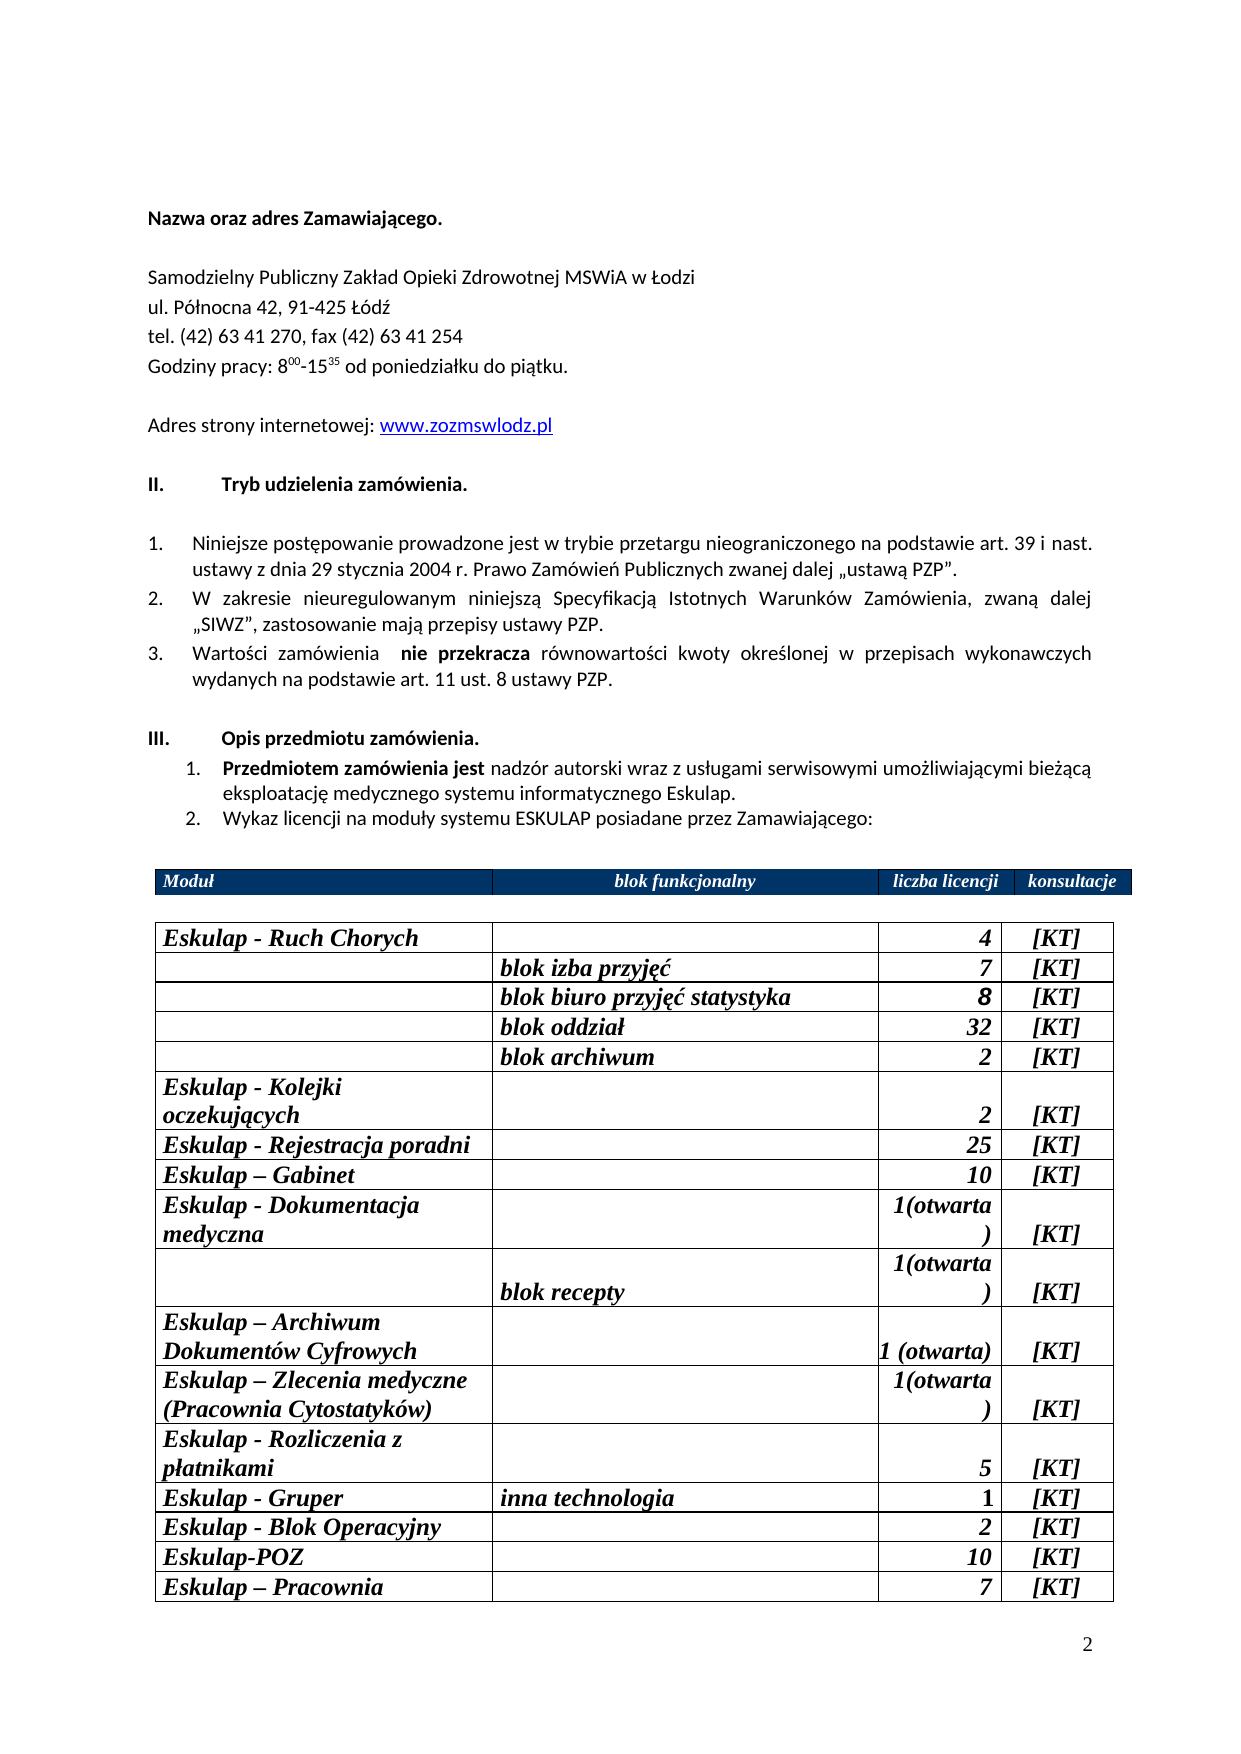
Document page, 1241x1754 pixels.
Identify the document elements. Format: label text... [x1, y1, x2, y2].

table_cell Eskulap - Kolejki oczekujących [156, 1072, 492, 1129]
table_cell [KT] [1002, 1072, 1113, 1129]
table_cell [KT] [1002, 983, 1113, 1011]
table_header blok funkcjonalny [493, 869, 878, 895]
table_cell 0 [156, 1012, 492, 1041]
table_header konsultacje [1015, 870, 1131, 895]
table_cell Eskulap – Archiwum Dokumentów Cyfrowych [156, 1307, 492, 1364]
table_cell [156, 1249, 492, 1306]
table_cell 2 [879, 1072, 1001, 1129]
text II. Tryb udzielenia zamówienia. [148, 471, 1093, 497]
table_header 0 [493, 923, 878, 952]
table_header Moduł [156, 870, 492, 895]
list Wartości zamówienia nie przekracza równowartości kwoty określonej w przepisach wykonawczych wydanych na podstawie art. 11 ust. 8 ustawy PZP. [148, 641, 1093, 691]
table_cell [493, 1542, 878, 1571]
table_cell [KT] [1002, 1042, 1113, 1071]
table_cell 10 [879, 1542, 1001, 1571]
table_cell [KT] [1002, 953, 1113, 981]
table_cell [KT] [1002, 1160, 1113, 1189]
list Wykaz licencji na moduły systemu ESKULAP posiadane przez Zamawiającego: [185, 806, 1093, 831]
table_cell Eskulap - Rozliczenia z płatnikami [156, 1424, 492, 1482]
table_cell Eskulap - Rejestracja poradni [156, 1130, 492, 1159]
list Niniejsze postępowanie prowadzone jest w trybie przetargu nieograniczonego na podstawie art. 39 i nast. ustawy z dnia 29 stycznia 2004 r. Prawo Zamówień Publicznych zwanej dalej „ustawą PZP”. [148, 531, 1093, 581]
table_cell [KT] [1002, 1513, 1113, 1541]
table_cell 0 [156, 983, 492, 1011]
table_cell 32 [879, 1012, 1001, 1041]
table_cell Eskulap-POZ [156, 1542, 492, 1571]
text Nazwa oraz adres Zamawiającego. [148, 205, 1093, 231]
table_cell 7 [879, 1572, 1001, 1601]
table_cell [KT] [1002, 1366, 1113, 1423]
table_cell 2 [879, 1042, 1001, 1071]
table_header 4 [879, 923, 1001, 952]
table_cell blok biuro przyjęć statystyka [493, 983, 878, 1011]
table_cell [493, 1307, 878, 1364]
table_header [KT] [1002, 923, 1113, 952]
table_cell inna technologia [493, 1483, 878, 1511]
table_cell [156, 1572, 492, 1601]
table_cell 0 [493, 1190, 878, 1247]
table_cell [KT] [1002, 1130, 1113, 1159]
table_cell 0 [493, 1160, 878, 1189]
table_header liczba licencji [879, 870, 1014, 895]
list Przedmiotem zamówienia jest nadzór autorski wraz z usługami serwisowymi umożliwiającymi bieżącą eksploatację medycznego systemu informatycznego Eskulap. [185, 755, 1093, 806]
table_cell 0 [493, 1513, 878, 1541]
table_cell [KT] [1002, 1307, 1113, 1364]
table_cell 5 [879, 1424, 1001, 1482]
table_cell 7 [879, 953, 1001, 981]
text ul. Północna 42, 91-425 Łódź [148, 294, 1093, 319]
table_cell Blok Recepty blok recepty0 [493, 1249, 878, 1306]
table_cell [KT] [1002, 1572, 1113, 1601]
table_cell Eskulap - Gruper [156, 1483, 492, 1511]
table_cell 8 [879, 983, 1001, 1011]
text III. Opis przedmiotu zamówienia. [148, 725, 1093, 751]
table_cell [KT] [1002, 1249, 1113, 1306]
table_cell [KT] [1002, 1012, 1113, 1041]
table_cell Eskulap - Dokumentacja medyczna [156, 1190, 492, 1247]
table_cell 2 [879, 1513, 1001, 1541]
table_cell [KT] [1002, 1542, 1113, 1571]
table_cell 0 [156, 1042, 492, 1071]
list W zakresie nieuregulowanym niniejszą Specyfikacją Istotnych Warunków Zamówienia, zwaną dalej „SIWZ”, zastosowanie mają przepisy ustawy PZP. [148, 586, 1093, 636]
table_cell 1(otwarta) [879, 1249, 1001, 1306]
table_cell 0 [493, 1072, 878, 1129]
table_cell Eskulap - Blok Operacyjny [156, 1513, 492, 1541]
table_header Eskulap - Ruch Chorych [156, 923, 492, 952]
table_cell [KT] [1002, 1190, 1113, 1247]
table_cell 1 (otwarta) [879, 1307, 1001, 1364]
table_cell [493, 1572, 878, 1601]
text tel. (42) 63 41 270, fax (42) 63 41 254 [148, 323, 1093, 349]
table_cell Eskulap – Zlecenia medyczne (Pracownia Cytostatyków) [156, 1366, 492, 1423]
text Samodzielny Publiczny Zakład Opieki Zdrowotnej MSWiA w Łodzi [148, 264, 1093, 290]
table_cell [KT] [1002, 1424, 1113, 1482]
table_cell 10 [879, 1160, 1001, 1189]
table_cell blok archiwum [493, 1042, 878, 1071]
table_cell 1(otwarta) [879, 1190, 1001, 1247]
text Adres strony internetowej: www.zozmswlodz.pl [148, 412, 1093, 438]
table_cell 0 [156, 953, 492, 981]
table_cell [KT] [1002, 1483, 1113, 1511]
table_cell 0 [493, 1130, 878, 1159]
table_cell blok oddział [493, 1012, 878, 1041]
table_cell 0 [493, 1424, 878, 1482]
text Godziny pracy: 800-1535 od poniedziałku do piątku. [148, 353, 1093, 378]
table_cell blok izba przyjęć [493, 953, 878, 981]
table_cell [493, 1366, 878, 1423]
table_cell 25 [879, 1130, 1001, 1159]
table_cell 1 [879, 1483, 1001, 1511]
table_cell 1(otwarta) [879, 1366, 1001, 1423]
table_cell Eskulap – Gabinet [156, 1160, 492, 1189]
